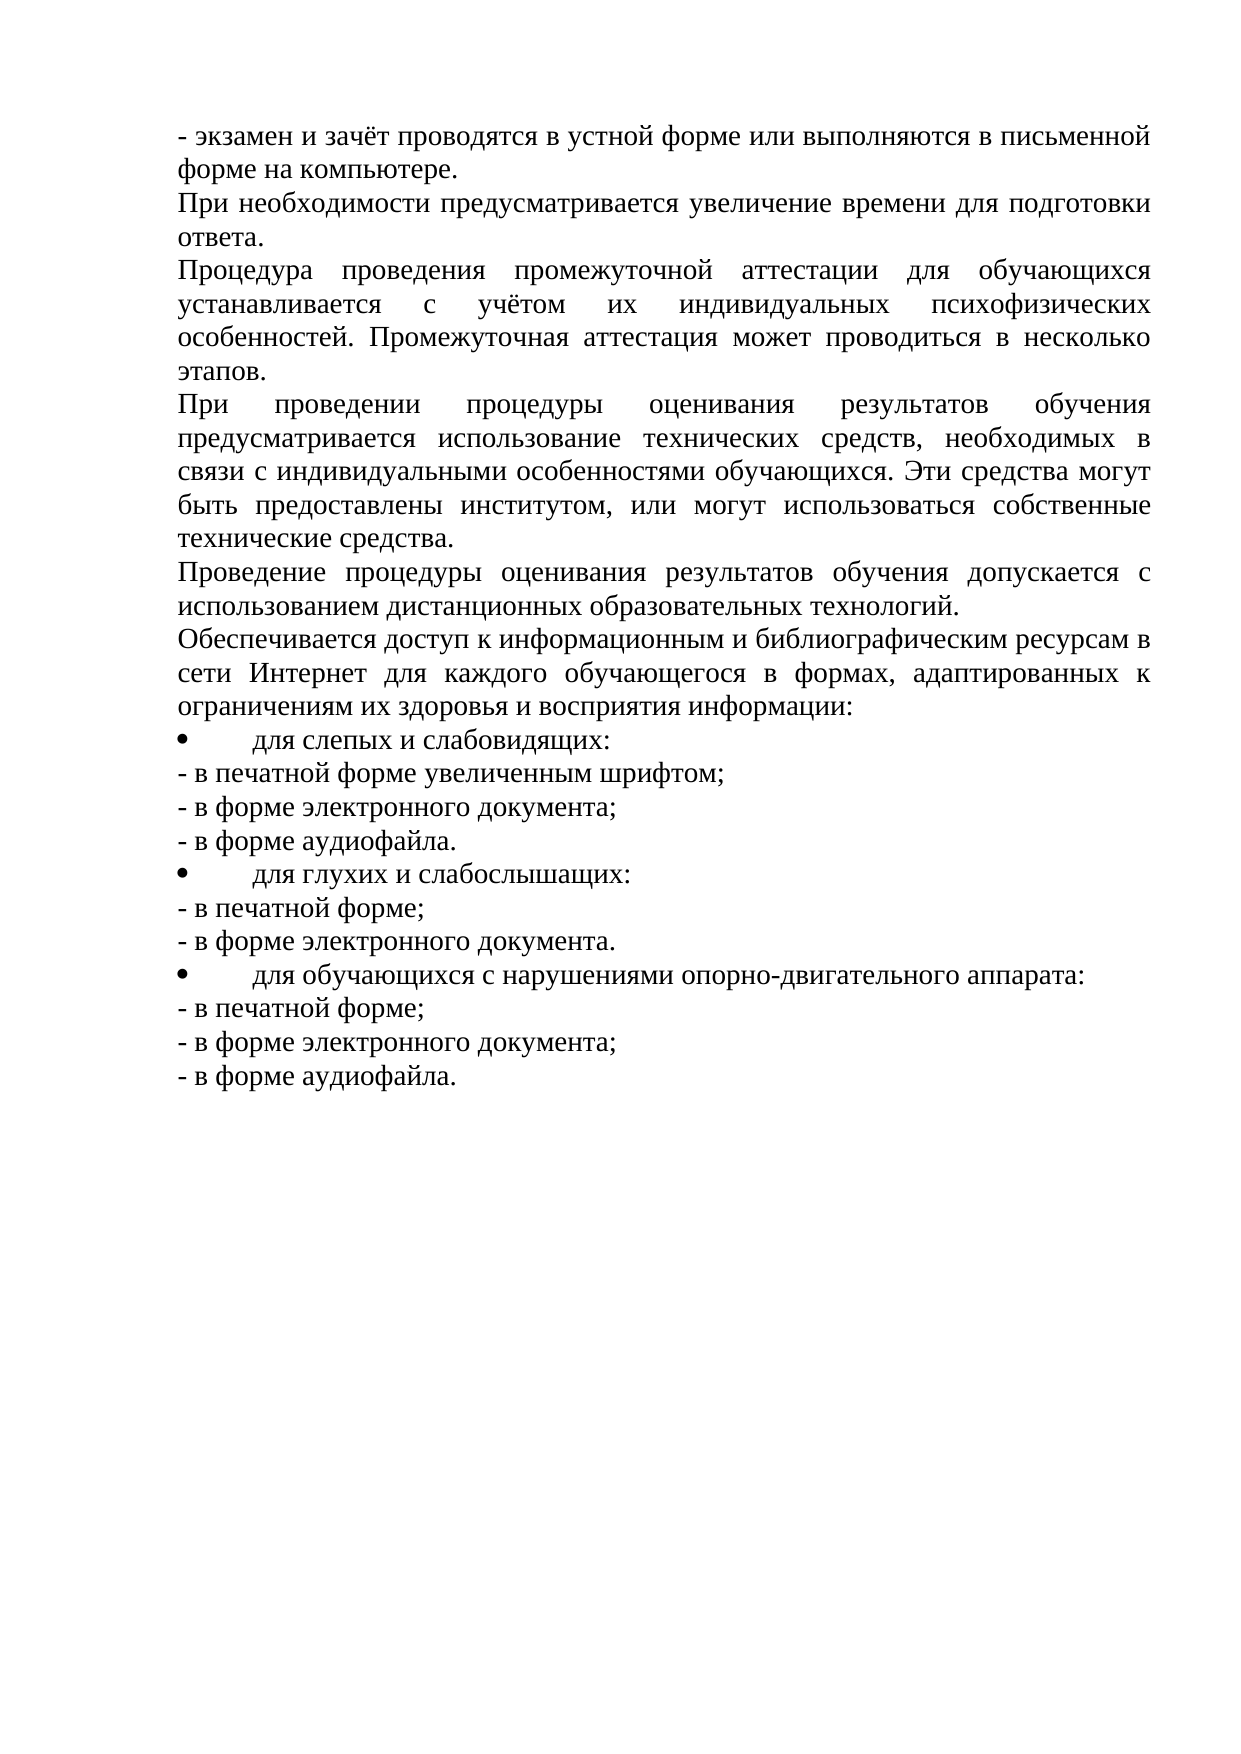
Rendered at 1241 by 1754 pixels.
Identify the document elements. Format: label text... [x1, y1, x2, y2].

text - в форме электронного документа; [177, 1024, 1152, 1058]
list для глухих и слабослышащих: [177, 856, 1152, 890]
text При проведении процедуры оценивания результатов обучения предусматривается использование технических средств, необходимых в связи с индивидуальными особенностями обучающихся. Эти средства могут быть предоставлены институтом, или могут использоваться собственные технические средства. [177, 386, 1152, 554]
text - в печатной форме; [177, 991, 1152, 1024]
text Обеспечивается доступ к информационным и библиографическим ресурсам в сети Интернет для каждого обучающегося в формах, адаптированных к ограничениям их здоровья и восприятия информации: [177, 621, 1152, 722]
text - в форме электронного документа. [177, 923, 1152, 957]
text - в печатной форме; [177, 890, 1152, 923]
text - в форме аудиофайла. [177, 1058, 1152, 1091]
text - в форме аудиофайла. [177, 823, 1152, 856]
text - экзамен и зачёт проводятся в устной форме или выполняются в письменной форме на компьютере. [177, 118, 1152, 185]
list для слепых и слабовидящих: [177, 722, 1152, 756]
text - в форме электронного документа; [177, 789, 1152, 823]
list для обучающихся с нарушениями опорно-двигательного аппарата: [177, 957, 1152, 991]
text Проведение процедуры оценивания результатов обучения допускается с использованием дистанционных образовательных технологий. [177, 554, 1152, 621]
text Процедура проведения промежуточной аттестации для обучающихся устанавливается с учётом их индивидуальных психофизических особенностей. Промежуточная аттестация может проводиться в несколько этапов. [177, 252, 1152, 386]
text При необходимости предусматривается увеличение времени для подготовки ответа. [177, 185, 1152, 252]
text - в печатной форме увеличенным шрифтом; [177, 756, 1152, 789]
